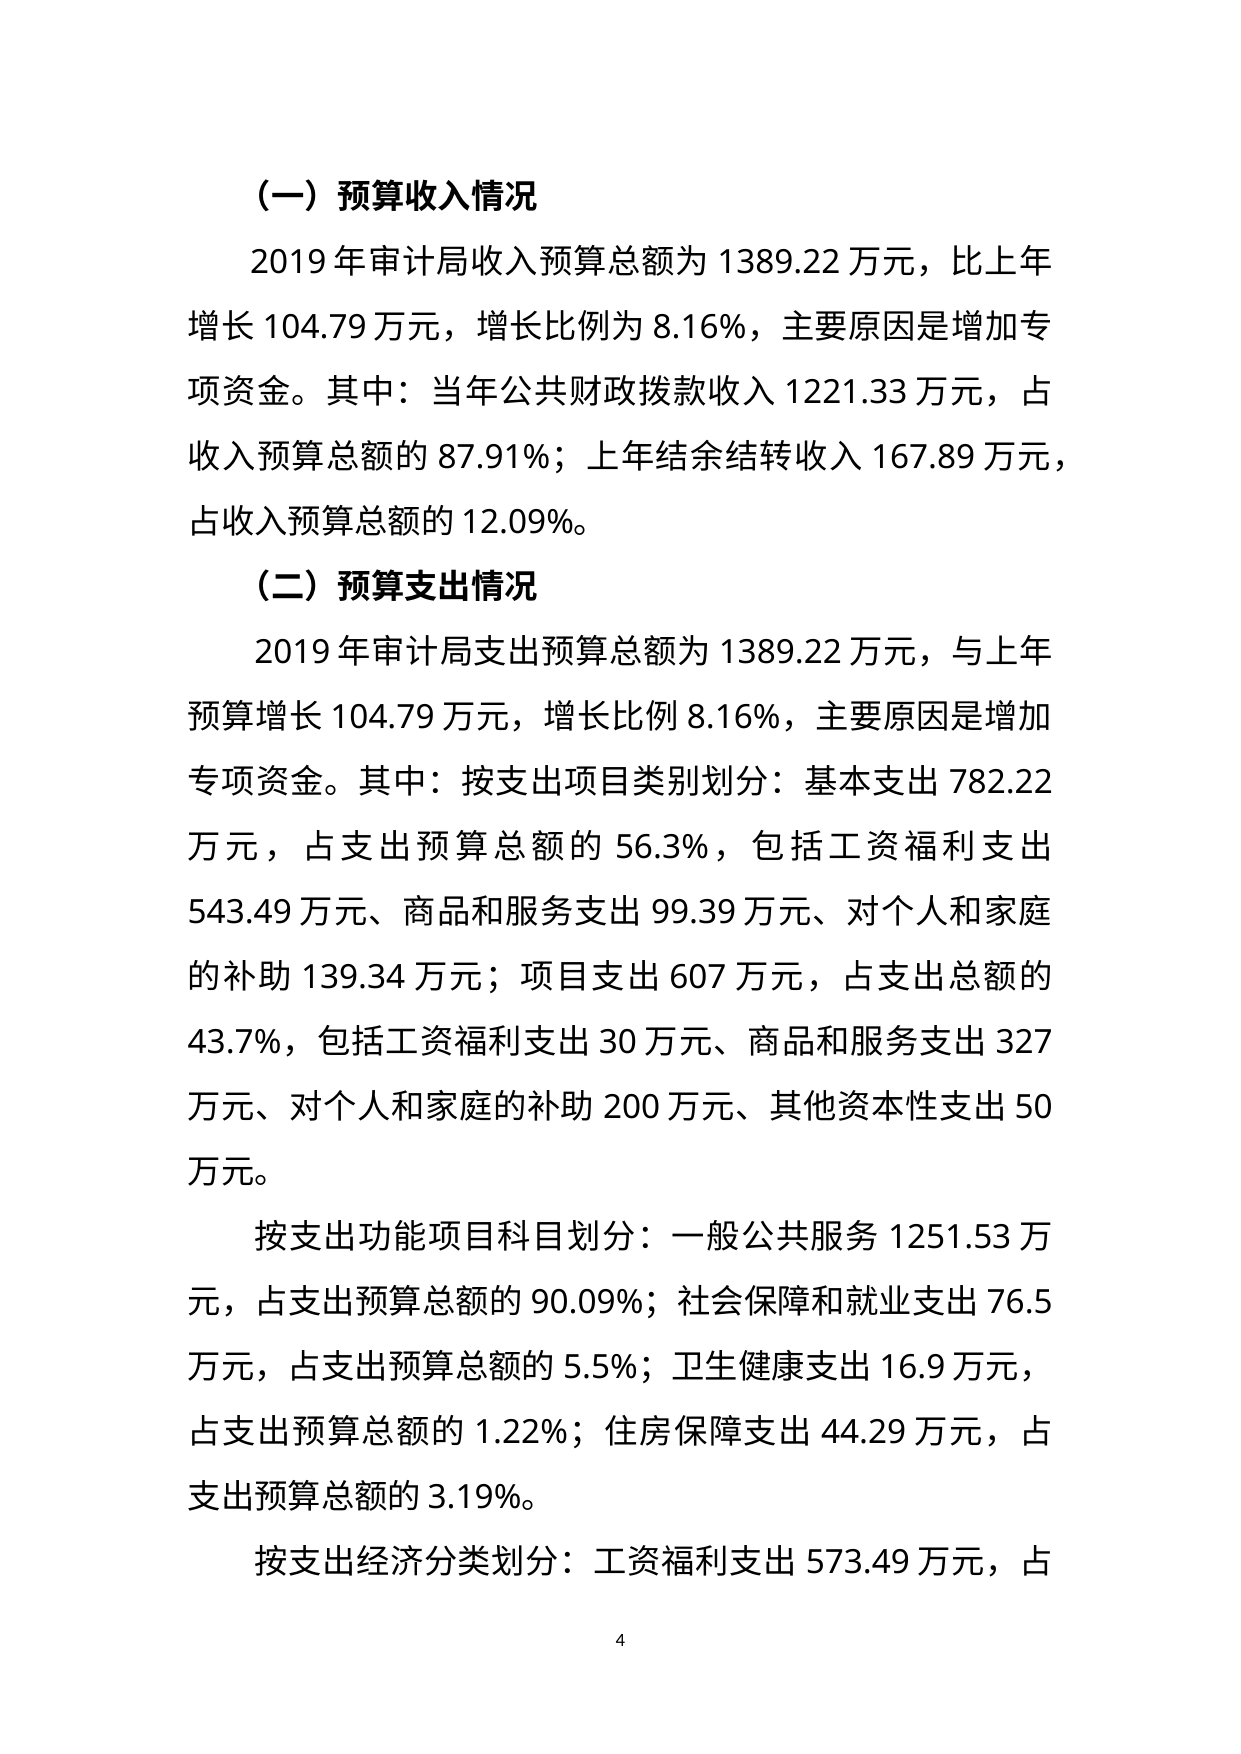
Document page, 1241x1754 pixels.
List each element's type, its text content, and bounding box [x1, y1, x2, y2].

text （一）预算收入情况 [187, 162, 1053, 227]
text 2019年审计局收入预算总额为1389.22万元，比上年增长104.79万元，增长比例为8.16%，主要原因是增加专项资金。其中：当年公共财政拨款收入1221.33万元，占收入预算总额的87.91%；上年结余结转收入167.89万元，占收入预算总额的12.09%。 [187, 227, 1053, 552]
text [187, 1527, 1053, 1592]
text （二）预算支出情况 [187, 552, 1053, 617]
text 按支出功能项目科目划分：一般公共服务1251.53万元，占支出预算总额的90.09%；社会保障和就业支出76.5万元，占支出预算总额的5.5%；卫生健康支出16.9万元，占支出预算总额的1.22%；住房保障支出44.29万元，占支出预算总额的3.19%。 [187, 1202, 1053, 1527]
text 2019年审计局支出预算总额为1389.22万元，与上年预算增长104.79万元，增长比例8.16%，主要原因是增加专项资金。其中：按支出项目类别划分：基本支出782.22万元，占支出预算总额的56.3%，包括工资福利支出543.49万元、商品和服务支出99.39万元、对个人和家庭的补助139.34万元；项目支出607万元，占支出总额的43.7%，包括工资福利支出30万元、商品和服务支出327万元、对个人和家庭的补助200万元、其他资本性支出50万元。 [187, 617, 1053, 1202]
